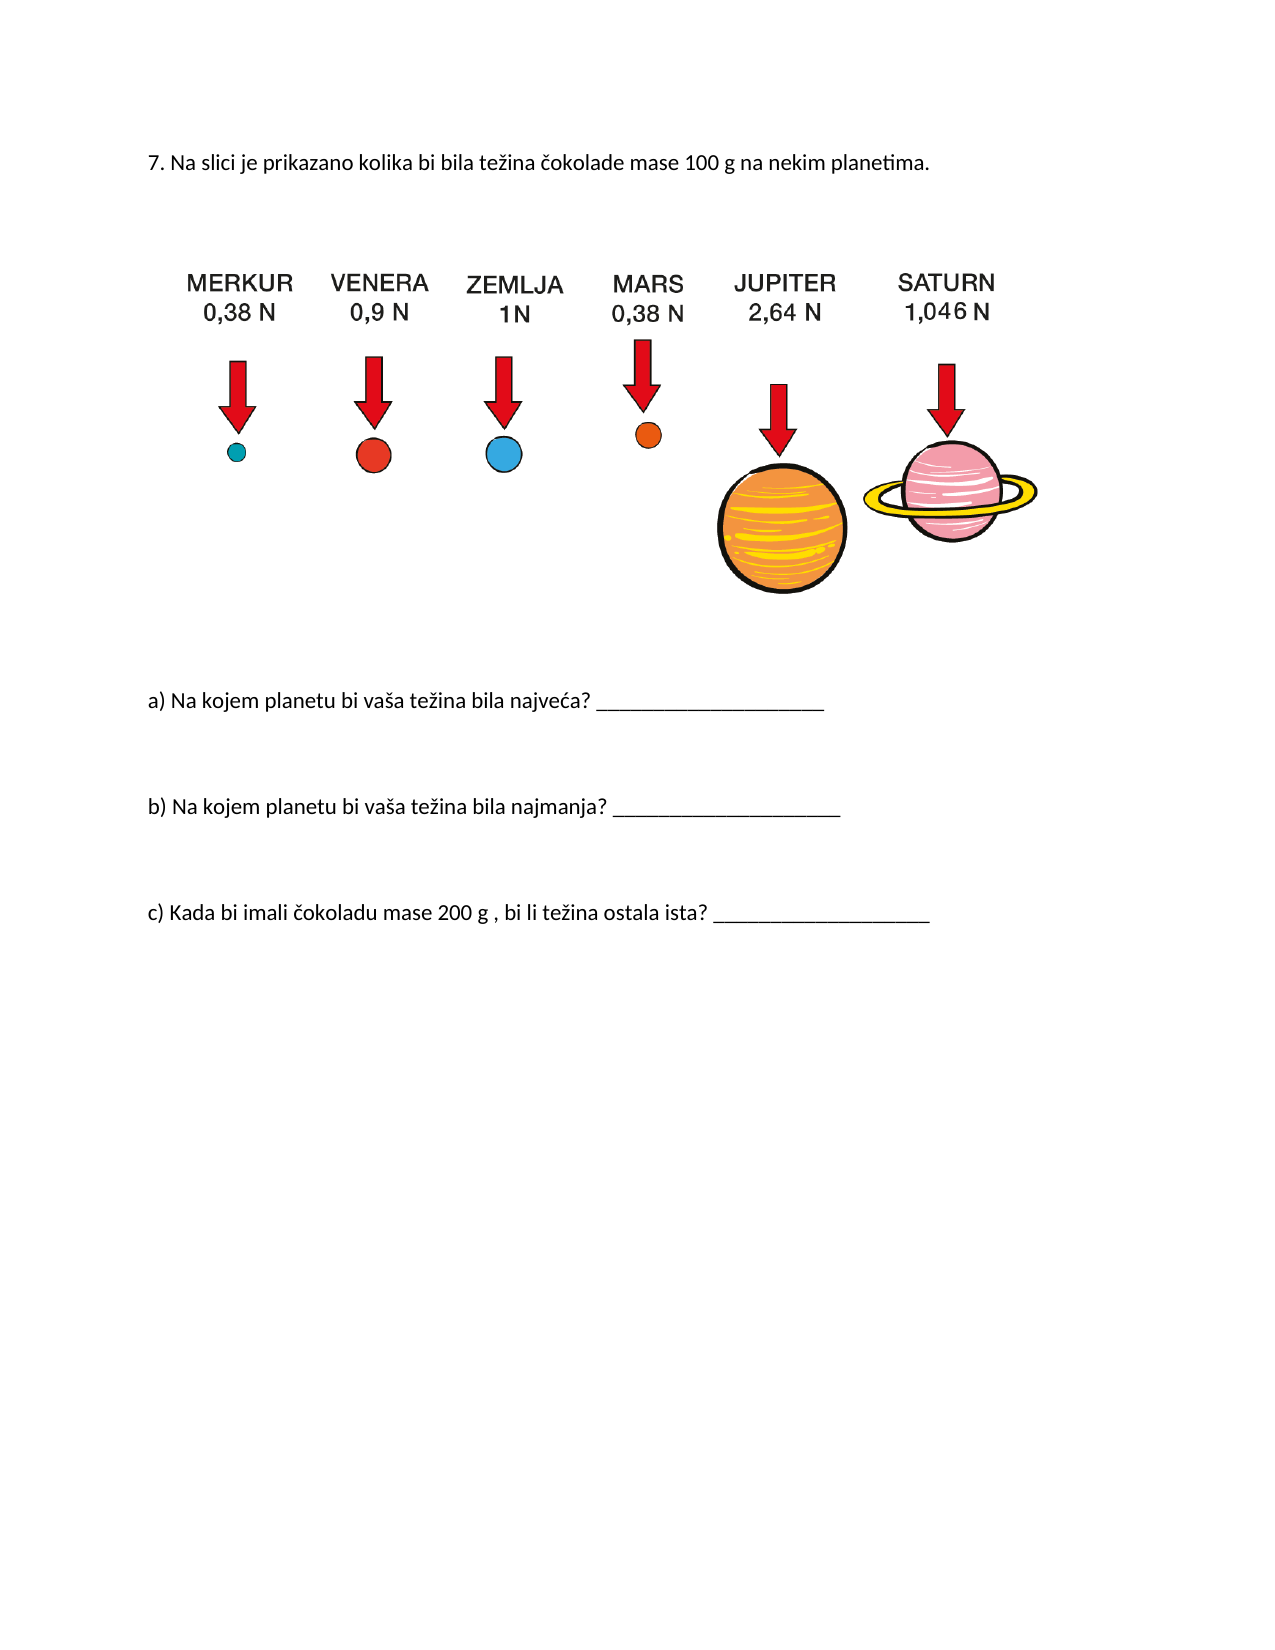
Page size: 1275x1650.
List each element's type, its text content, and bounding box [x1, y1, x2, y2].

text 7. Na slici je prikazano kolika bi bila težina čokolade mase 100 g na nekim planetima. [148, 148, 1127, 176]
text a) Na kojem planetu bi vaša težina bila najveća? ____________________ [148, 686, 1127, 714]
text b) Na kojem planetu bi vaša težina bila najmanja? ____________________ [148, 792, 1127, 820]
text c) Kada bi imali čokoladu mase 200 g , bi li težina ostala ista? ___________________ [148, 898, 1127, 926]
